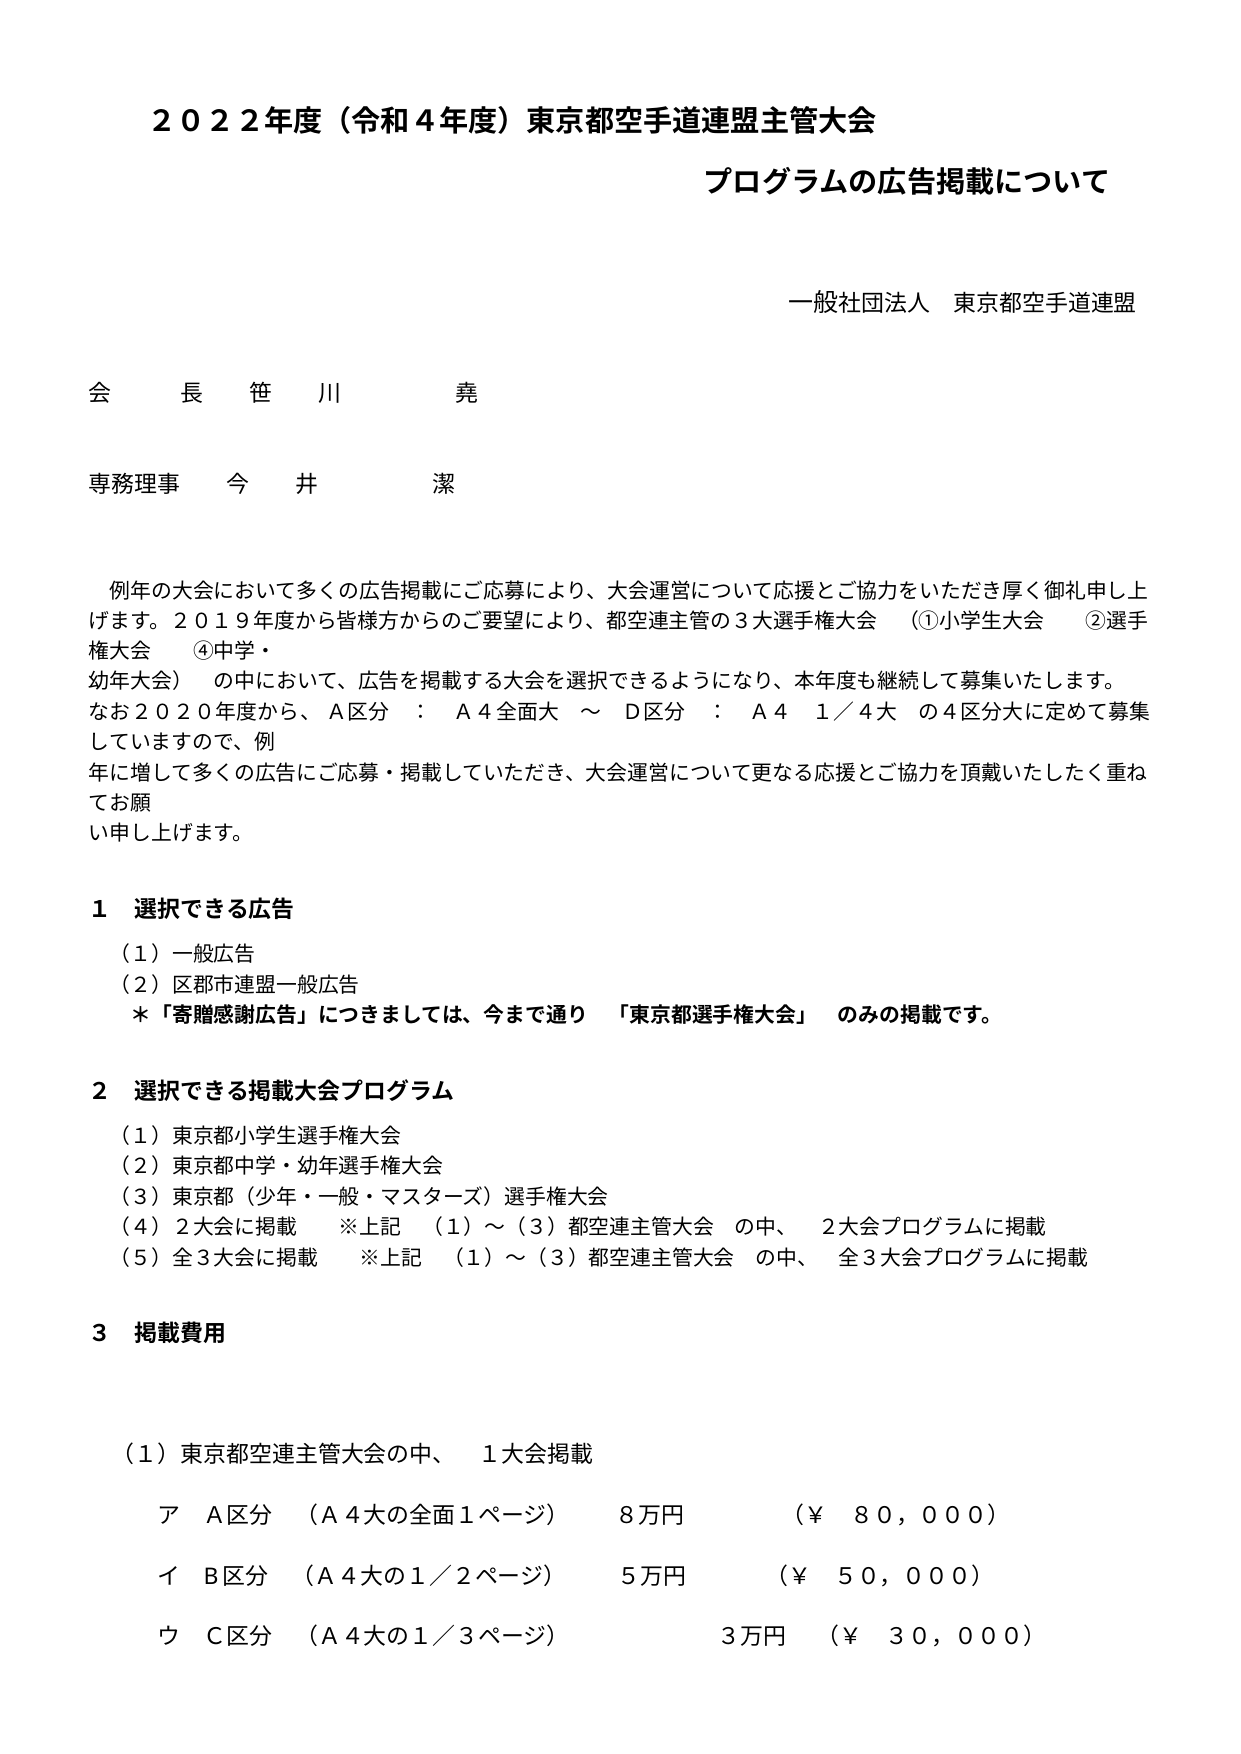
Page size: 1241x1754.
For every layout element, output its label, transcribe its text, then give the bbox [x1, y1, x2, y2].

text ２ 選択できる掲載大会プログラム [89, 1059, 1152, 1119]
text 例年の大会において多くの広告掲載にご応募により、大会運営について応援とご協力をいただき厚く御礼申し上げます。２０１９年度から皆様方からのご要望により、都空連主管の３大選手権大会 （①小学生大会 ②選手権大会 ④中学・ [89, 574, 1152, 665]
text ３ 掲載費用 [89, 1301, 1152, 1362]
text １ 選択できる広告 [89, 877, 1152, 938]
text （３）東京都（少年・一般・マスターズ）選手権大会 [89, 1180, 1152, 1210]
text 幼年大会） の中において、広告を掲載する大会を選択できるようになり、本年度も継続して募集いたします。 [89, 665, 1152, 695]
text ＊「寄贈感謝広告」につきましては、今まで通り 「東京都選手権大会」 のみの掲載です。 [89, 998, 1152, 1028]
text ア Ａ区分 （Ａ４大の全面１ページ） ８万円 （￥ ８０，０００） [89, 1483, 1152, 1544]
text 専務理事 今 井 潔 [89, 422, 1152, 513]
text プログラムの広告掲載について [89, 149, 1152, 210]
text ２０２２年度（令和４年度）東京都空手道連盟主管大会 [89, 89, 1152, 149]
text （２）東京都中学・幼年選手権大会 [89, 1150, 1152, 1180]
text 一般社団法人 東京都空手道連盟 [89, 271, 1152, 331]
text 会 長 笹 川 堯 [89, 331, 1152, 422]
text なお２０２０年度から、 Ａ区分 ： Ａ４全面大 ～ Ｄ区分 ： Ａ４ １／４大 の４区分大に定めて募集していますので、例 [89, 695, 1152, 756]
text （４）２大会に掲載 ※上記 （１）～（３）都空連主管大会 の中、 ２大会プログラムに掲載 [89, 1210, 1152, 1241]
text い申し上げます。 [89, 816, 1152, 847]
text （５）全３大会に掲載 ※上記 （１）～（３）都空連主管大会 の中、 全３大会プログラムに掲載 [89, 1241, 1152, 1271]
text （１）東京都小学生選手権大会 [89, 1119, 1152, 1150]
text （１）一般広告 [89, 938, 1152, 968]
text （１）東京都空連主管大会の中、 １大会掲載 [89, 1423, 1152, 1483]
text 年に増して多くの広告にご応募・掲載していただき、大会運営について更なる応援とご協力を頂戴いたしたく重ねてお願 [89, 756, 1152, 816]
text イ B区分 （Ａ４大の１／２ページ） ５万円 （￥ ５０，０００） [89, 1544, 1152, 1604]
text （２）区郡市連盟一般広告 [89, 968, 1152, 998]
text ウ Ｃ区分 （Ａ４大の１／３ページ） ３万円 （￥ ３０，０００） [89, 1604, 1152, 1665]
